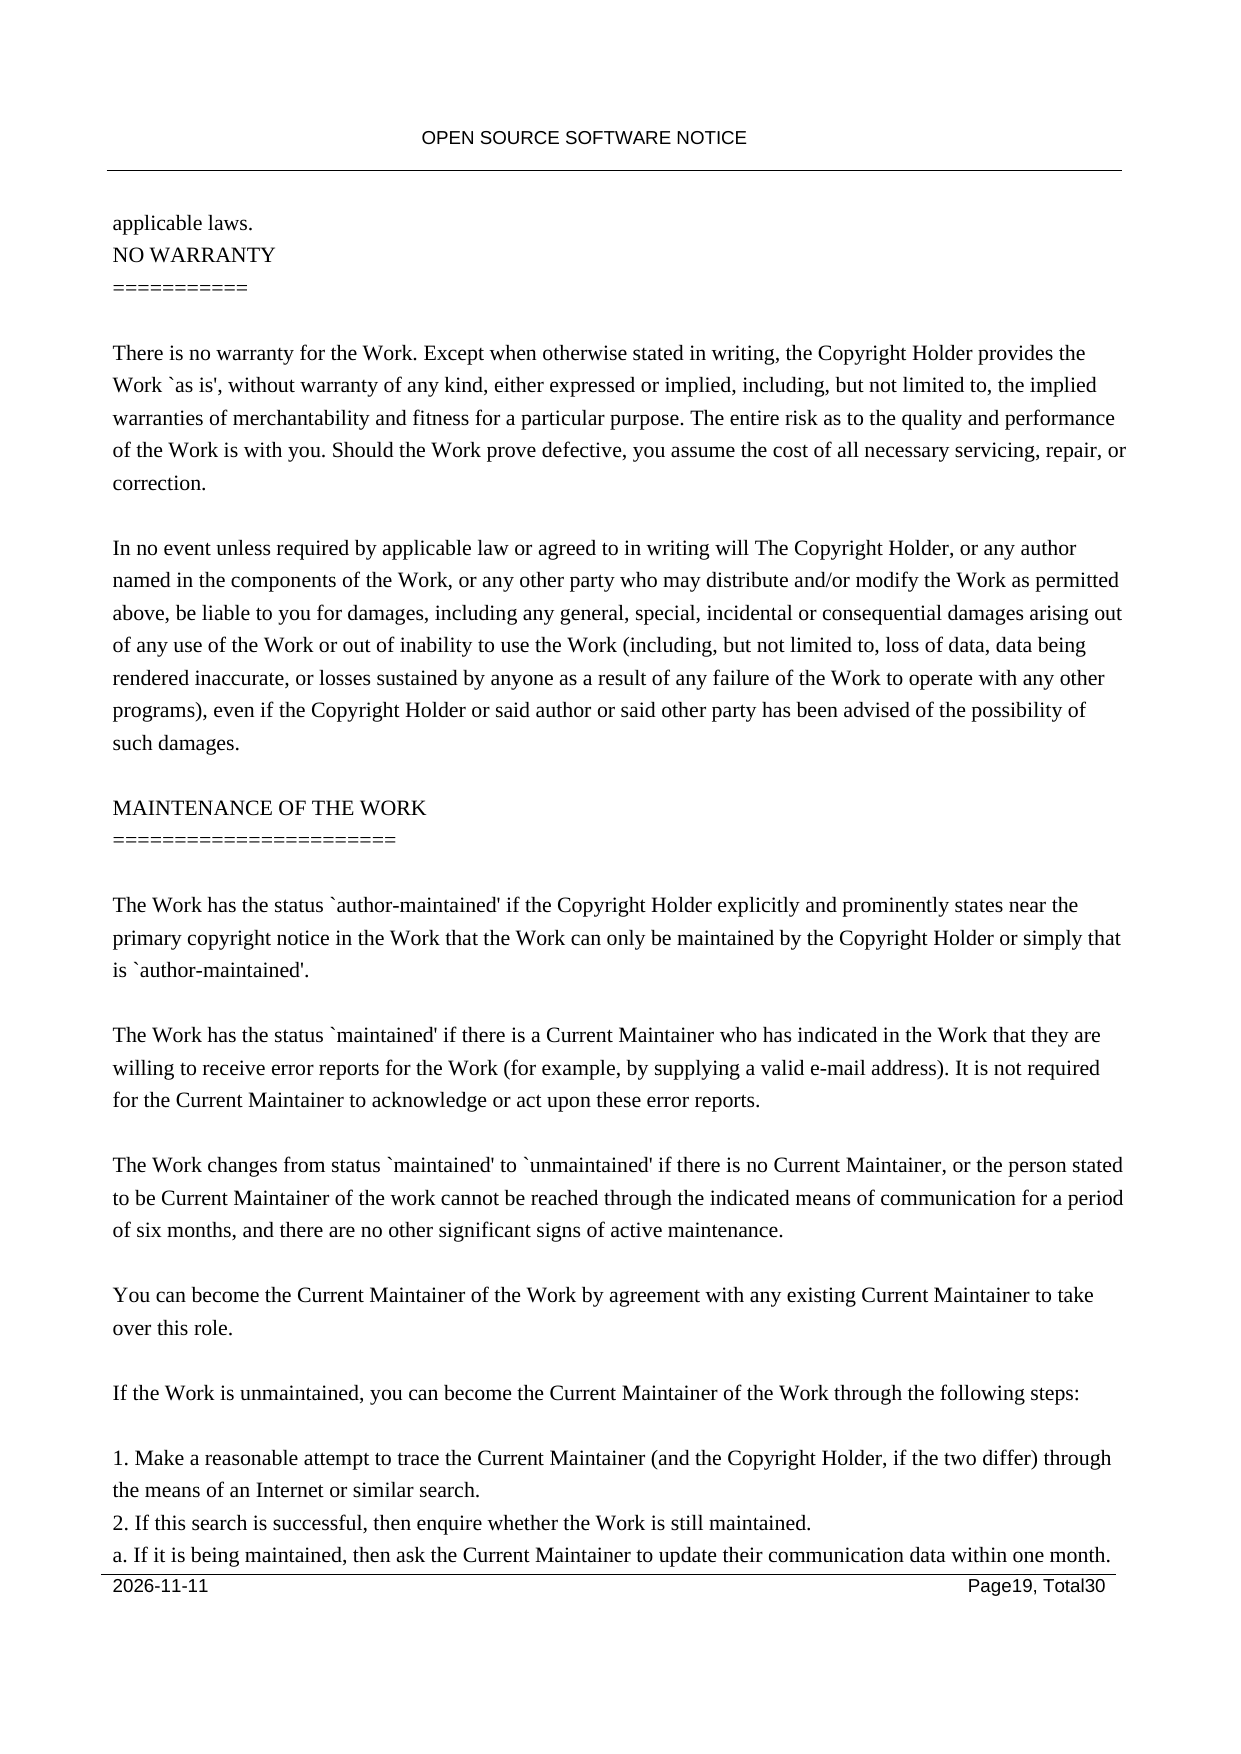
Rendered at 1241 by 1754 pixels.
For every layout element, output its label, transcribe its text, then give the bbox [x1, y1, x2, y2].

text =========== [112, 271, 1128, 304]
text 2. If this search is successful, then enquire whether the Work is still maintained. [112, 1506, 1128, 1539]
text The Work has the status `maintained' if there is a Current Maintainer who has indicated in the Work that they are willing to receive error reports for the Work (for example, by supplying a valid e-mail address). It is not required for the Current Maintainer to acknowledge or act upon these error reports. [112, 1019, 1128, 1116]
text If the Work is unmaintained, you can become the Current Maintainer of the Work through the following steps: [112, 1376, 1128, 1409]
text You can become the Current Maintainer of the Work by agreement with any existing Current Maintainer to take over this role. [112, 1279, 1128, 1344]
text In no event unless required by applicable law or agreed to in writing will The Copyright Holder, or any author named in the components of the Work, or any other party who may distribute and/or modify the Work as permitted above, be liable to you for damages, including any general, special, incidental or consequential damages arising out of any use of the Work or out of inability to use the Work (including, but not limited to, loss of data, data being rendered inaccurate, or losses sustained by anyone as a result of any failure of the Work to operate with any other programs), even if the Copyright Holder or said author or said other party has been advised of the possibility of such damages. [112, 531, 1128, 759]
text The Work changes from status `maintained' to `unmaintained' if there is no Current Maintainer, or the person stated to be Current Maintainer of the work cannot be reached through the indicated means of communication for a period of six months, and there are no other significant signs of active maintenance. [112, 1149, 1128, 1246]
text NO WARRANTY [112, 239, 1128, 271]
text There is no warranty for the Work. Except when otherwise stated in writing, the Copyright Holder provides the Work `as is', without warranty of any kind, either expressed or implied, including, but not limited to, the implied warranties of merchantability and fitness for a particular purpose. The entire risk as to the quality and performance of the Work is with you. Should the Work prove defective, you assume the cost of all necessary servicing, repair, or correction. [112, 336, 1128, 499]
text ======================= [112, 824, 1128, 856]
text The Work has the status `author-maintained' if the Copyright Holder explicitly and prominently states near the primary copyright notice in the Work that the Work can only be maintained by the Copyright Holder or simply that is `author-maintained'. [112, 889, 1128, 986]
text 1. Make a reasonable attempt to trace the Current Maintainer (and the Copyright Holder, if the two differ) through the means of an Internet or similar search. [112, 1441, 1128, 1506]
text a. If it is being maintained, then ask the Current Maintainer to update their communication data within one month. [112, 1539, 1128, 1571]
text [112, 206, 1128, 239]
text MAINTENANCE OF THE WORK [112, 791, 1128, 824]
